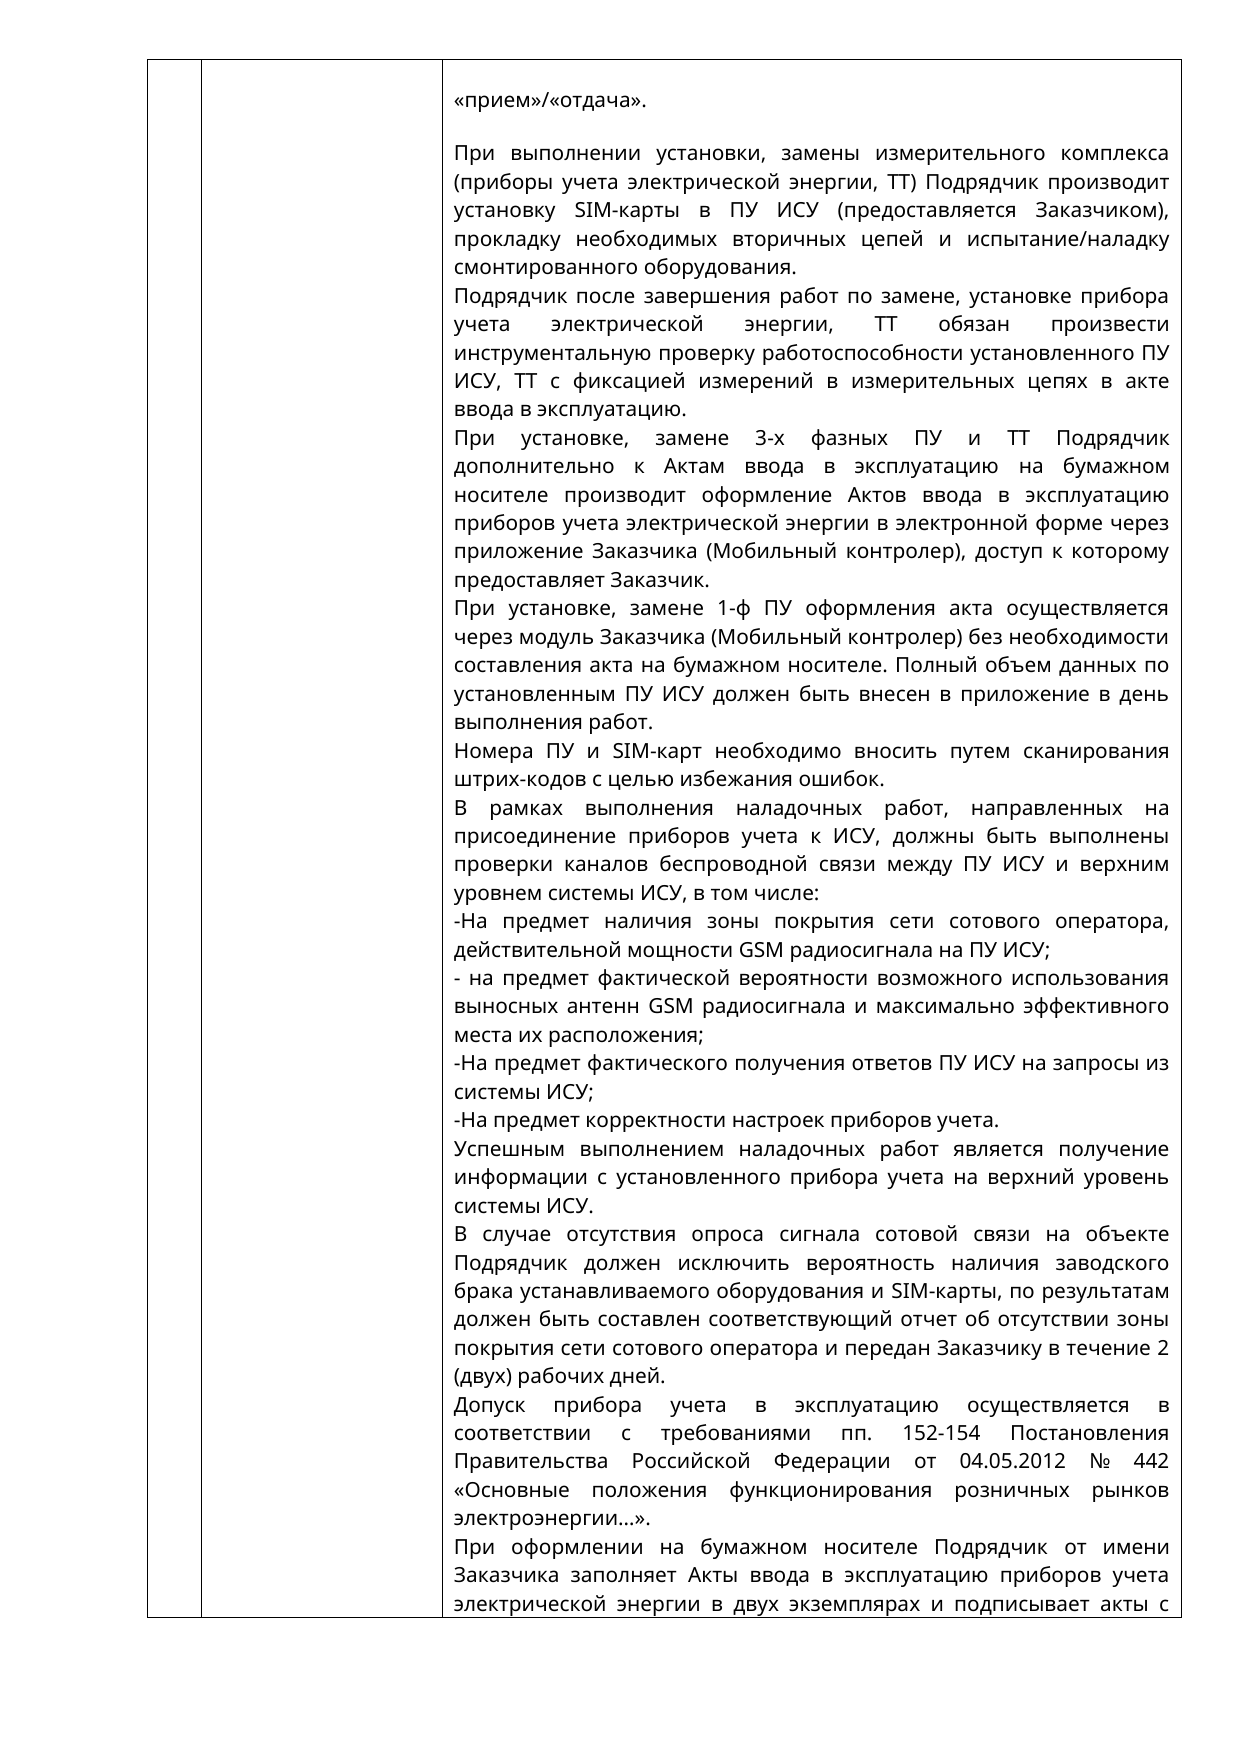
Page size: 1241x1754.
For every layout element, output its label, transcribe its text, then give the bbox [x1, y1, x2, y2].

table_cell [202, 60, 442, 1617]
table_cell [443, 60, 1181, 1617]
table_cell 5 [148, 60, 201, 1617]
